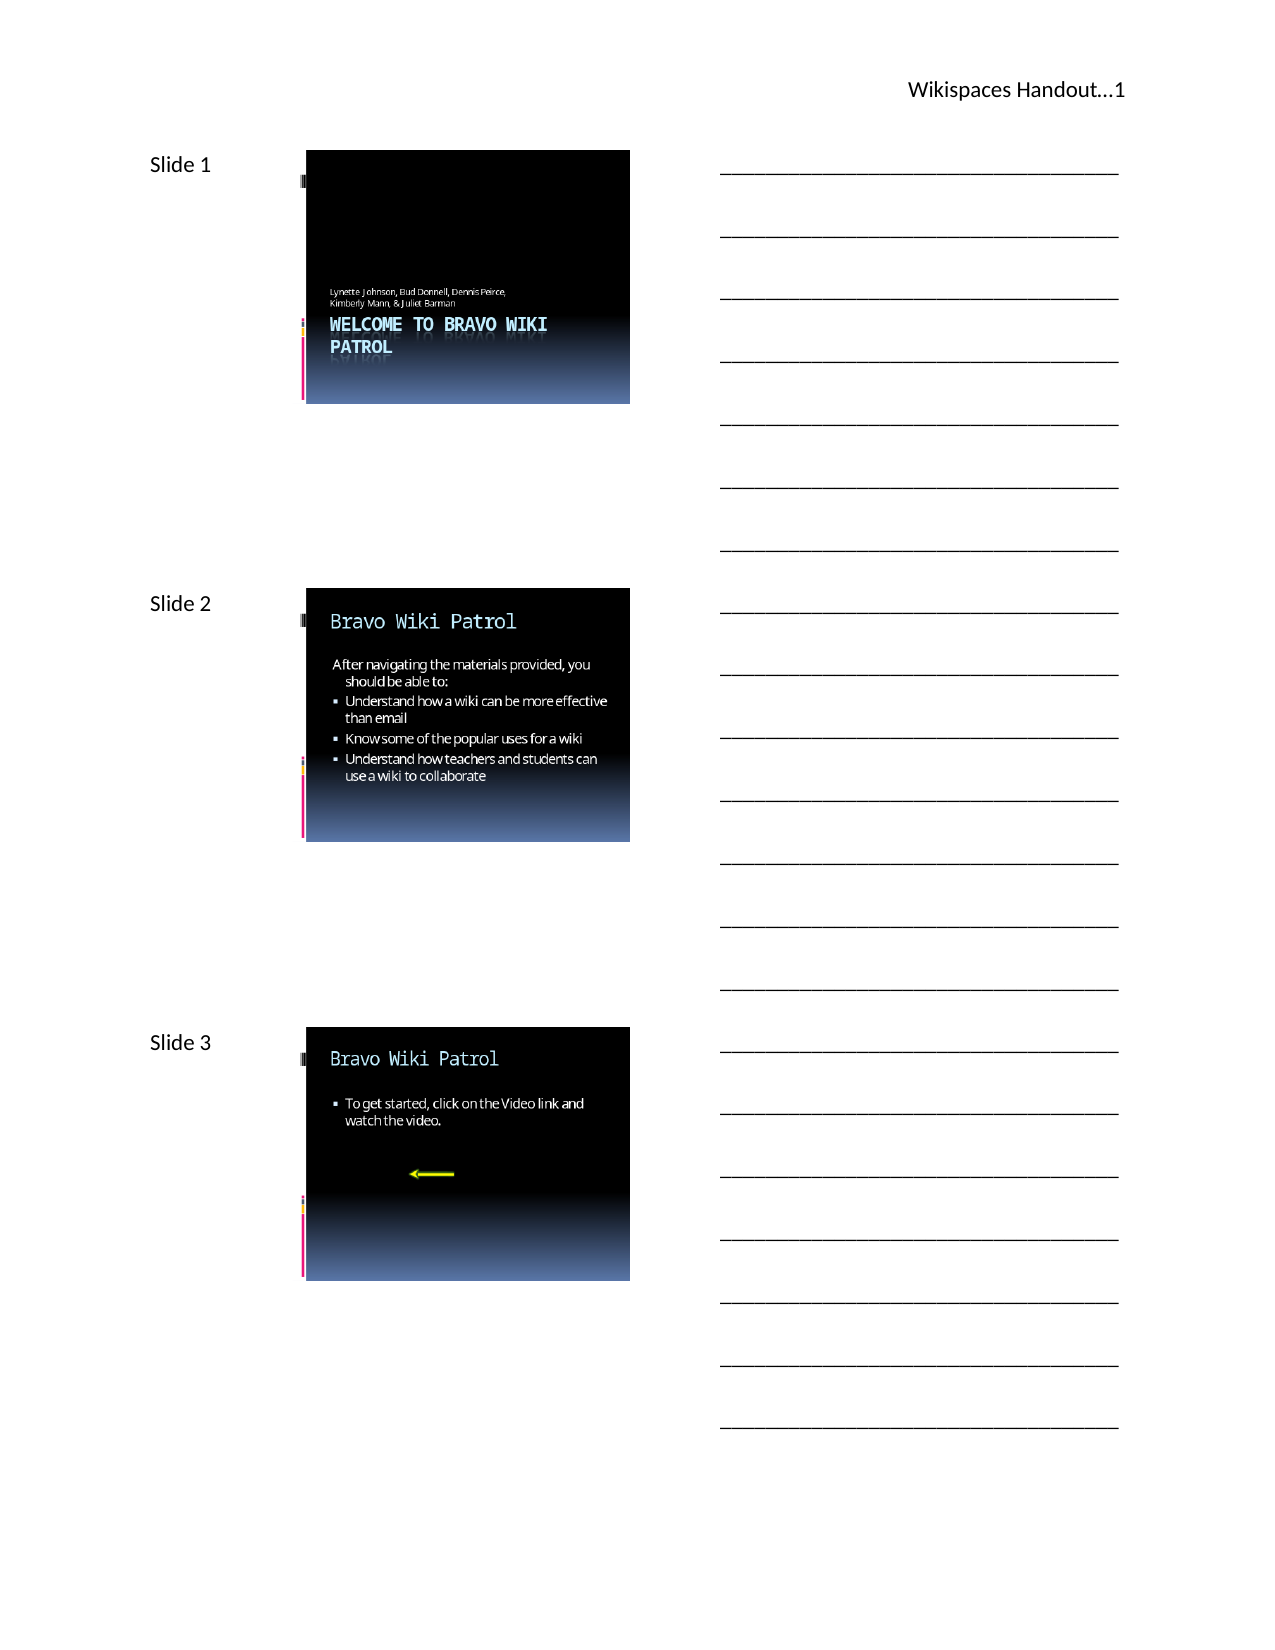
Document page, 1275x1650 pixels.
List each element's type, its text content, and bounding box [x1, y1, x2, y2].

table_header ___________________________________ ___________________________________ ___________________________________ ___________________________________ ___________________________________ ___________________________________ ___________________________________ [709, 150, 1177, 589]
table_cell Slide 3 [139, 1028, 281, 1467]
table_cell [709, 1028, 1177, 1467]
table_cell Slide 2 [139, 589, 281, 1028]
table_header [281, 150, 709, 589]
table_cell [281, 589, 709, 1028]
table_cell [281, 1028, 709, 1467]
table_header Slide 1 [139, 150, 281, 589]
